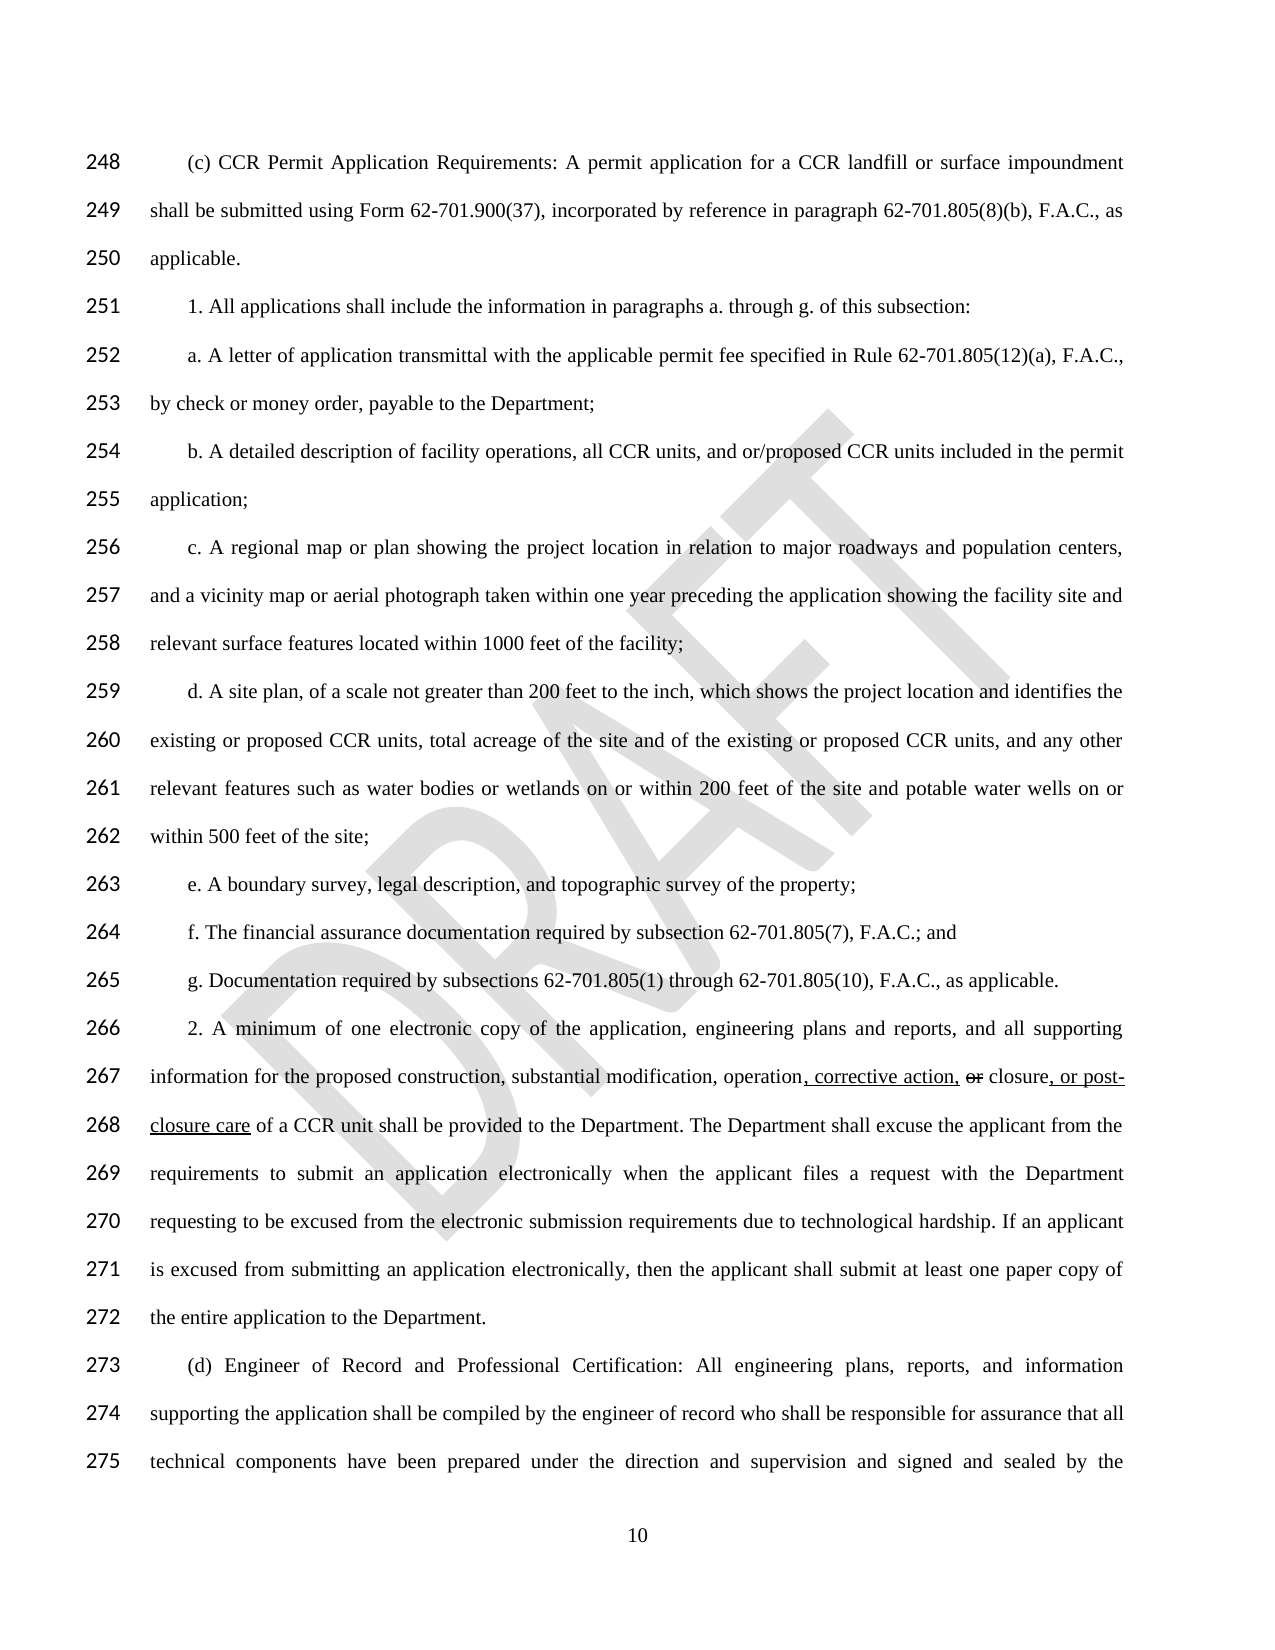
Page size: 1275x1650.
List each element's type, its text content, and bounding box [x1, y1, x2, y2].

text d. A site plan, of a scale not greater than 200 feet to the inch, which shows the project location and identifies the existing or proposed CCR units, total acreage of the site and of the existing or proposed CCR units, and any other relevant features such as water bodies or wetlands on or within 200 feet of the site and potable water wells on or within 500 feet of the site; [150, 679, 1125, 848]
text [150, 1353, 1125, 1473]
text c. A regional map or plan showing the project location in relation to major roadways and population centers, and a vicinity map or aerial photograph taken within one year preceding the application showing the facility site and relevant surface features located within 1000 feet of the facility; [150, 535, 1125, 655]
text 2. A minimum of one electronic copy of the application, engineering plans and reports, and all supporting information for the proposed construction, substantial modification, operation, corrective action, or closure, or post-closure care of a CCR unit shall be provided to the Department. The Department shall excuse the applicant from the requirements to submit an application electronically when the applicant files a request with the Department requesting to be excused from the electronic submission requirements due to technological hardship. If an applicant is excused from submitting an application electronically, then the applicant shall submit at least one paper copy of the entire application to the Department. [150, 1016, 1125, 1329]
text f. The financial assurance documentation required by subsection 62-701.805(7), F.A.C.; and [150, 920, 1125, 944]
text 1. All applications shall include the information in paragraphs a. through g. of this subsection: [150, 294, 1125, 318]
text (c) CCR Permit Application Requirements: A permit application for a CCR landfill or surface impoundment shall be submitted using Form 62-701.900(37), incorporated by reference in paragraph 62-701.805(8)(b), F.A.C., as applicable. [150, 150, 1125, 270]
text e. A boundary survey, legal description, and topographic survey of the property; [150, 872, 1125, 896]
text a. A letter of application transmittal with the applicable permit fee specified in Rule 62-701.805(12)(a), F.A.C., by check or money order, payable to the Department; [150, 342, 1125, 415]
text b. A detailed description of facility operations, all CCR units, and or/proposed CCR units included in the permit application; [150, 439, 1125, 511]
text g. Documentation required by subsections 62-701.805(1) through 62-701.805(10), F.A.C., as applicable. [150, 968, 1125, 992]
